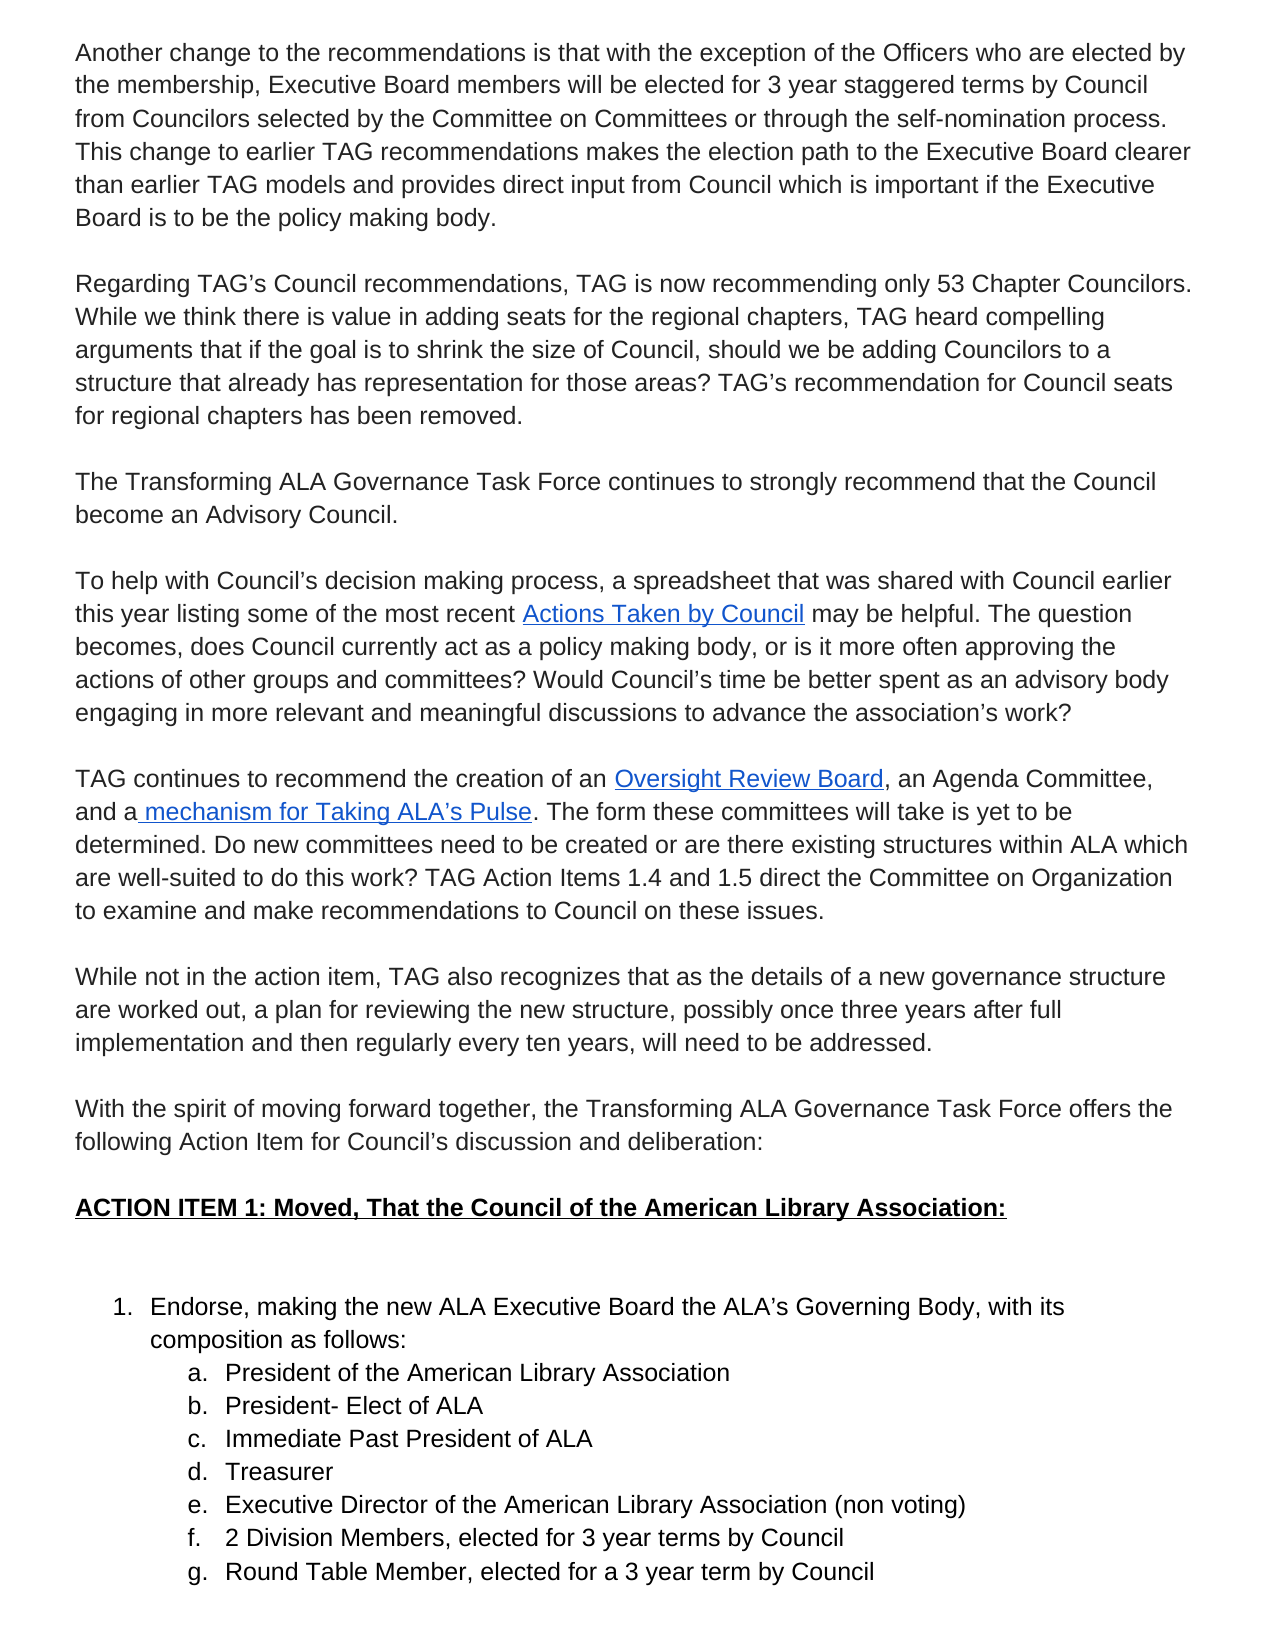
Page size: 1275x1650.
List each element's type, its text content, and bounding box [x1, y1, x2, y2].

text Another change to the recommendations is that with the exception of the Officers who are elected by the membership, Executive Board members will be elected for 3 year staggered terms by Council from Councilors selected by the Committee on Committees or through the self-nomination process. This change to earlier TAG recommendations makes the election path to the Executive Board clearer than earlier TAG models and provides direct input from Council which is important if the Executive Board is to be the policy making body. [75, 37, 1200, 231]
list President- Elect of ALA [187, 1391, 1200, 1420]
text While not in the action item, TAG also recognizes that as the details of a new governance structure are worked out, a plan for reviewing the new structure, possibly once three years after full implementation and then regularly every ten years, will need to be addressed. [75, 962, 1200, 1057]
list Treasurer [187, 1457, 1200, 1486]
text ACTION ITEM 1: Moved, That the Council of the American Library Association: [75, 1193, 1200, 1222]
list Round Table Member, elected for a 3 year term by Council [187, 1556, 1200, 1585]
text The Transforming ALA Governance Task Force continues to strongly recommend that the Council become an Advisory Council. [75, 467, 1200, 528]
text Regarding TAG’s Council recommendations, TAG is now recommending only 53 Chapter Councilors. While we think there is value in adding seats for the regional chapters, TAG heard compelling arguments that if the goal is to shrink the size of Council, should we be adding Councilors to a structure that already has representation for those areas? TAG’s recommendation for Council seats for regional chapters has been removed. [75, 269, 1200, 429]
list Executive Director of the American Library Association (non voting) [187, 1490, 1200, 1519]
text With the spirit of moving forward together, the Transforming ALA Governance Task Force offers the following Action Item for Council’s discussion and deliberation: [75, 1094, 1200, 1156]
list Immediate Past President of ALA [187, 1424, 1200, 1453]
text TAG continues to recommend the creation of an Oversight Review Board, an Agenda Committee, and a mechanism for Taking ALA’s Pulse. The form these committees will take is yet to be determined. Do new committees need to be created or are there existing structures within ALA which are well-suited to do this work? TAG Action Items 1.4 and 1.5 direct the Committee on Organization to examine and make recommendations to Council on these issues. [75, 764, 1200, 925]
text To help with Council’s decision making process, a spreadsheet that was shared with Council earlier this year listing some of the most recent Actions Taken by Council may be helpful. The question becomes, does Council currently act as a policy making body, or is it more often approving the actions of other groups and committees? Would Council’s time be better spent as an advisory body engaging in more relevant and meaningful discussions to advance the association’s work? [75, 566, 1200, 727]
list President of the American Library Association [187, 1358, 1200, 1387]
list Endorse, making the new ALA Executive Board the ALA’s Governing Body, with its composition as follows: [112, 1292, 1200, 1354]
list 2 Division Members, elected for 3 year terms by Council [187, 1523, 1200, 1552]
